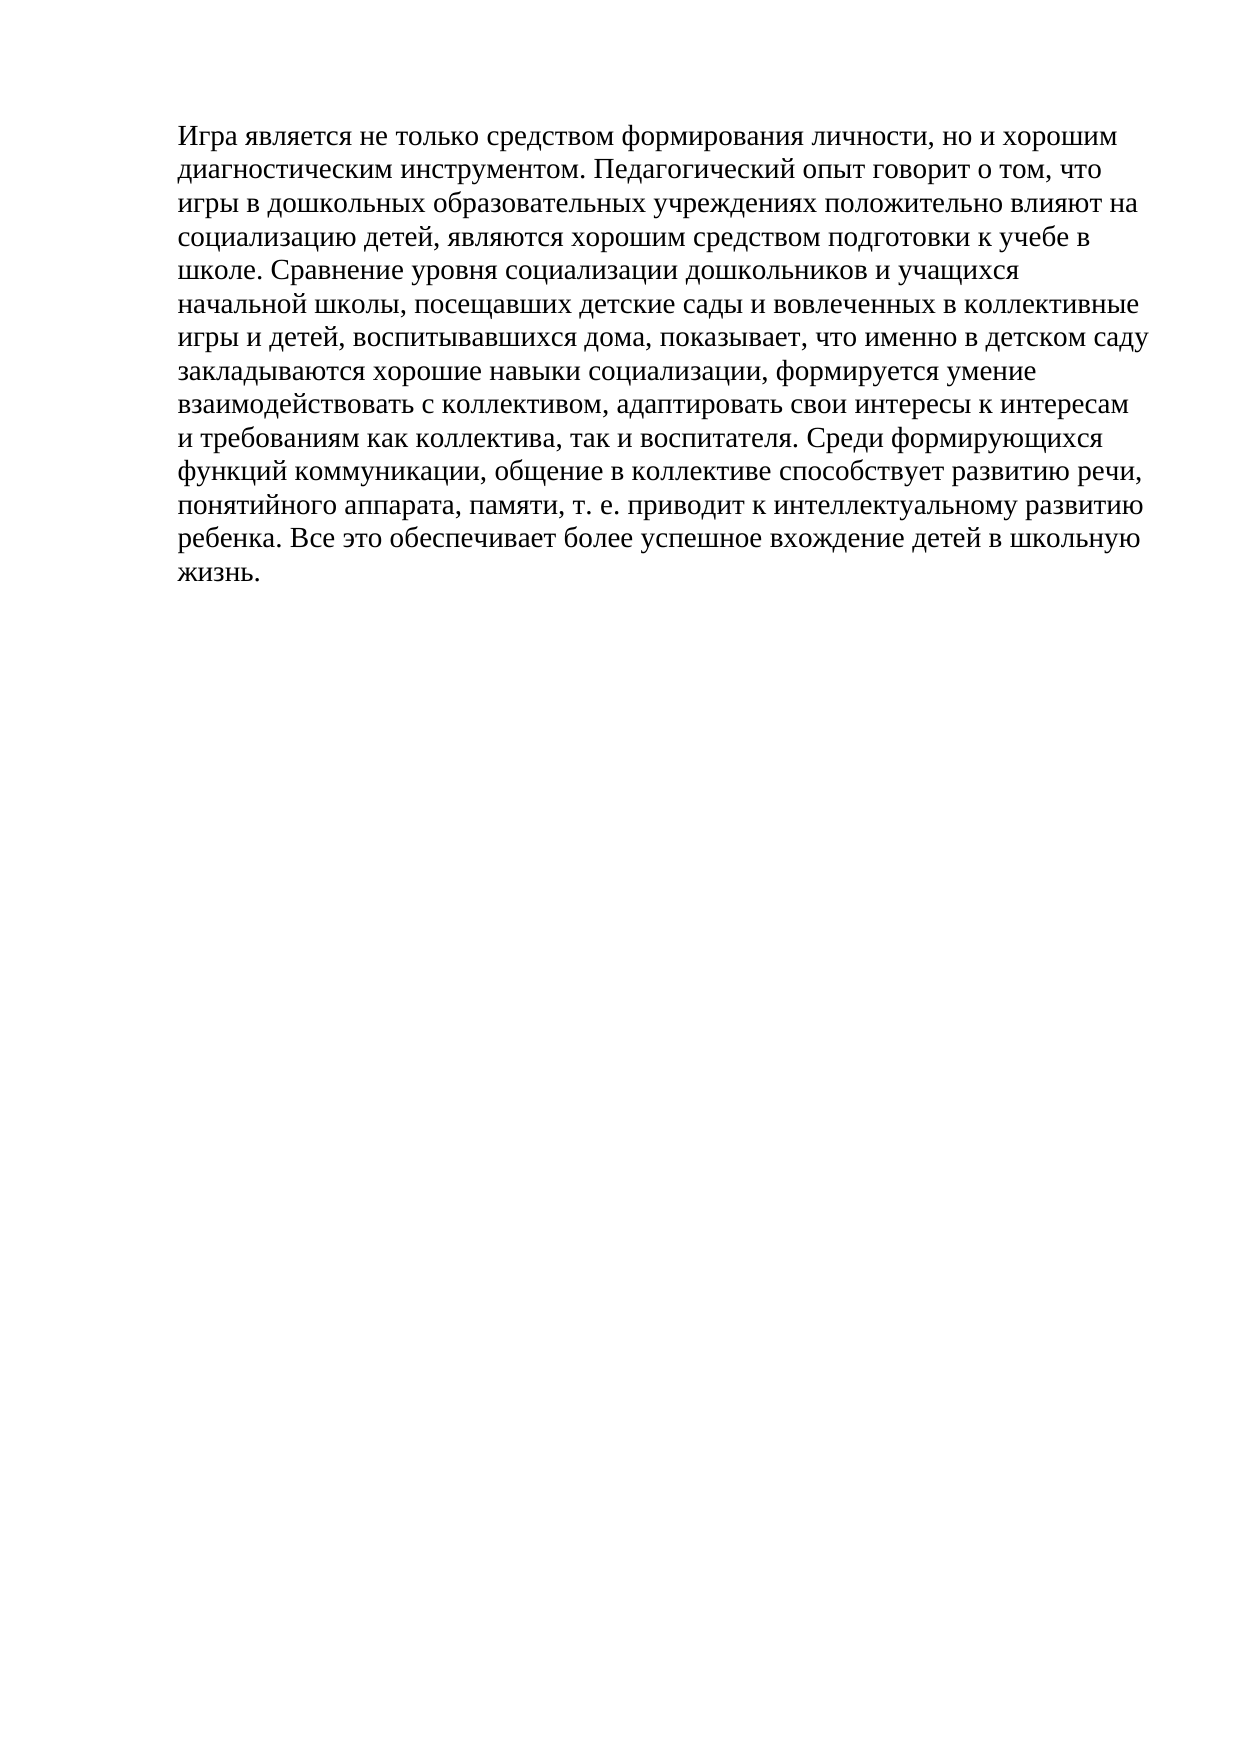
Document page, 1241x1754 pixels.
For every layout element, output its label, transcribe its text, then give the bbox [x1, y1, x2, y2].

text Игра является не только средством формирования личности, но и хорошим диагностическим инструментом. Педагогический опыт говорит о том, что игры в дошкольных образовательных учреждениях положительно влияют на социализацию детей, являются хорошим средством подготовки к учебе в школе. Сравнение уровня социализации дошкольников и учащихся начальной школы, посещавших детские сады и вовлеченных в коллективные игры и детей, воспитывавшихся дома, показывает, что именно в детском саду закладываются хорошие навыки социализации, формируется умение взаимодействовать с коллективом, адаптировать свои интересы к интересам и требованиям как коллектива, так и воспитателя. Среди формирующихся функций коммуникации, общение в коллективе способствует развитию речи, понятийного аппарата, памяти, т. е. приводит к интеллектуальному развитию ребенка. Все это обеспечивает более успешное вхождение детей в школьную жизнь. [177, 118, 1152, 588]
